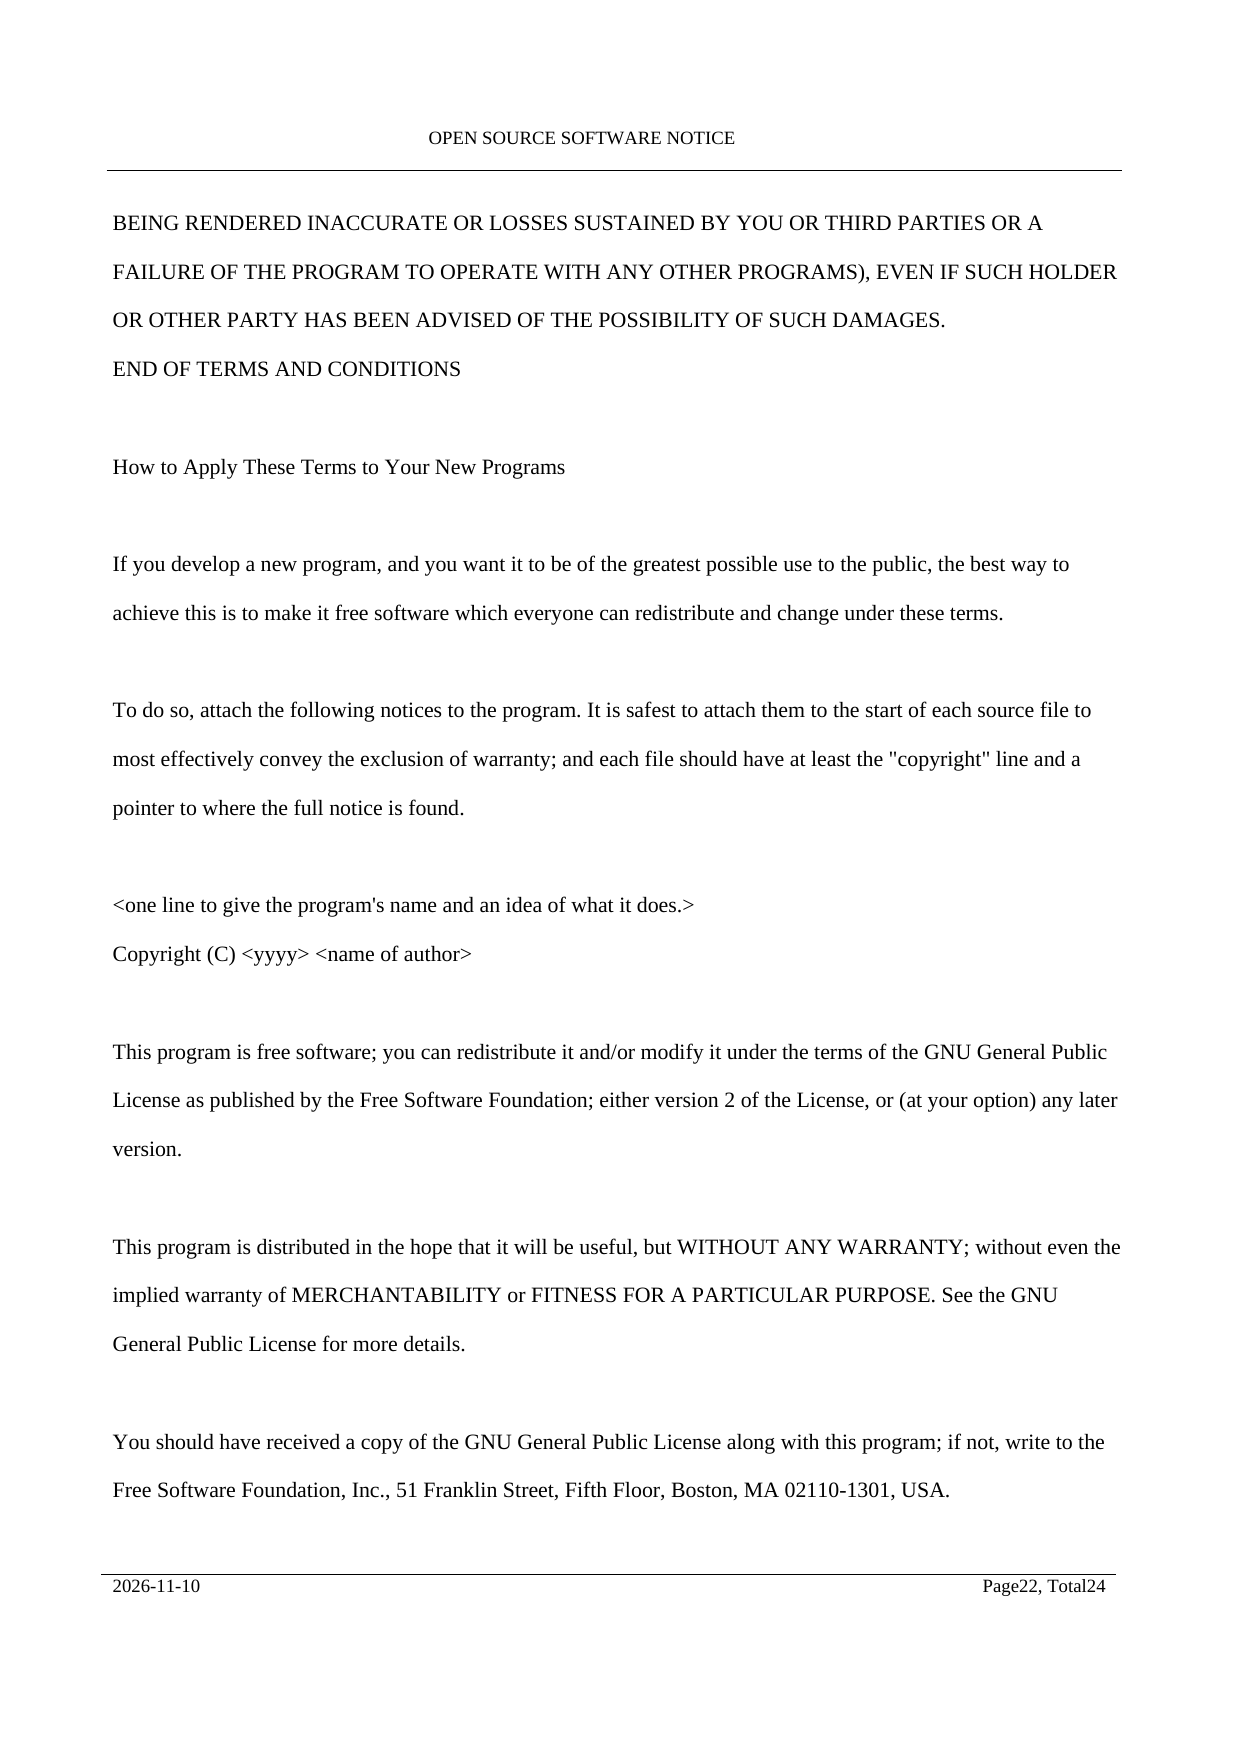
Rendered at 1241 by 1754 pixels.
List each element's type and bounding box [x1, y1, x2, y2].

text [112, 206, 1128, 1506]
